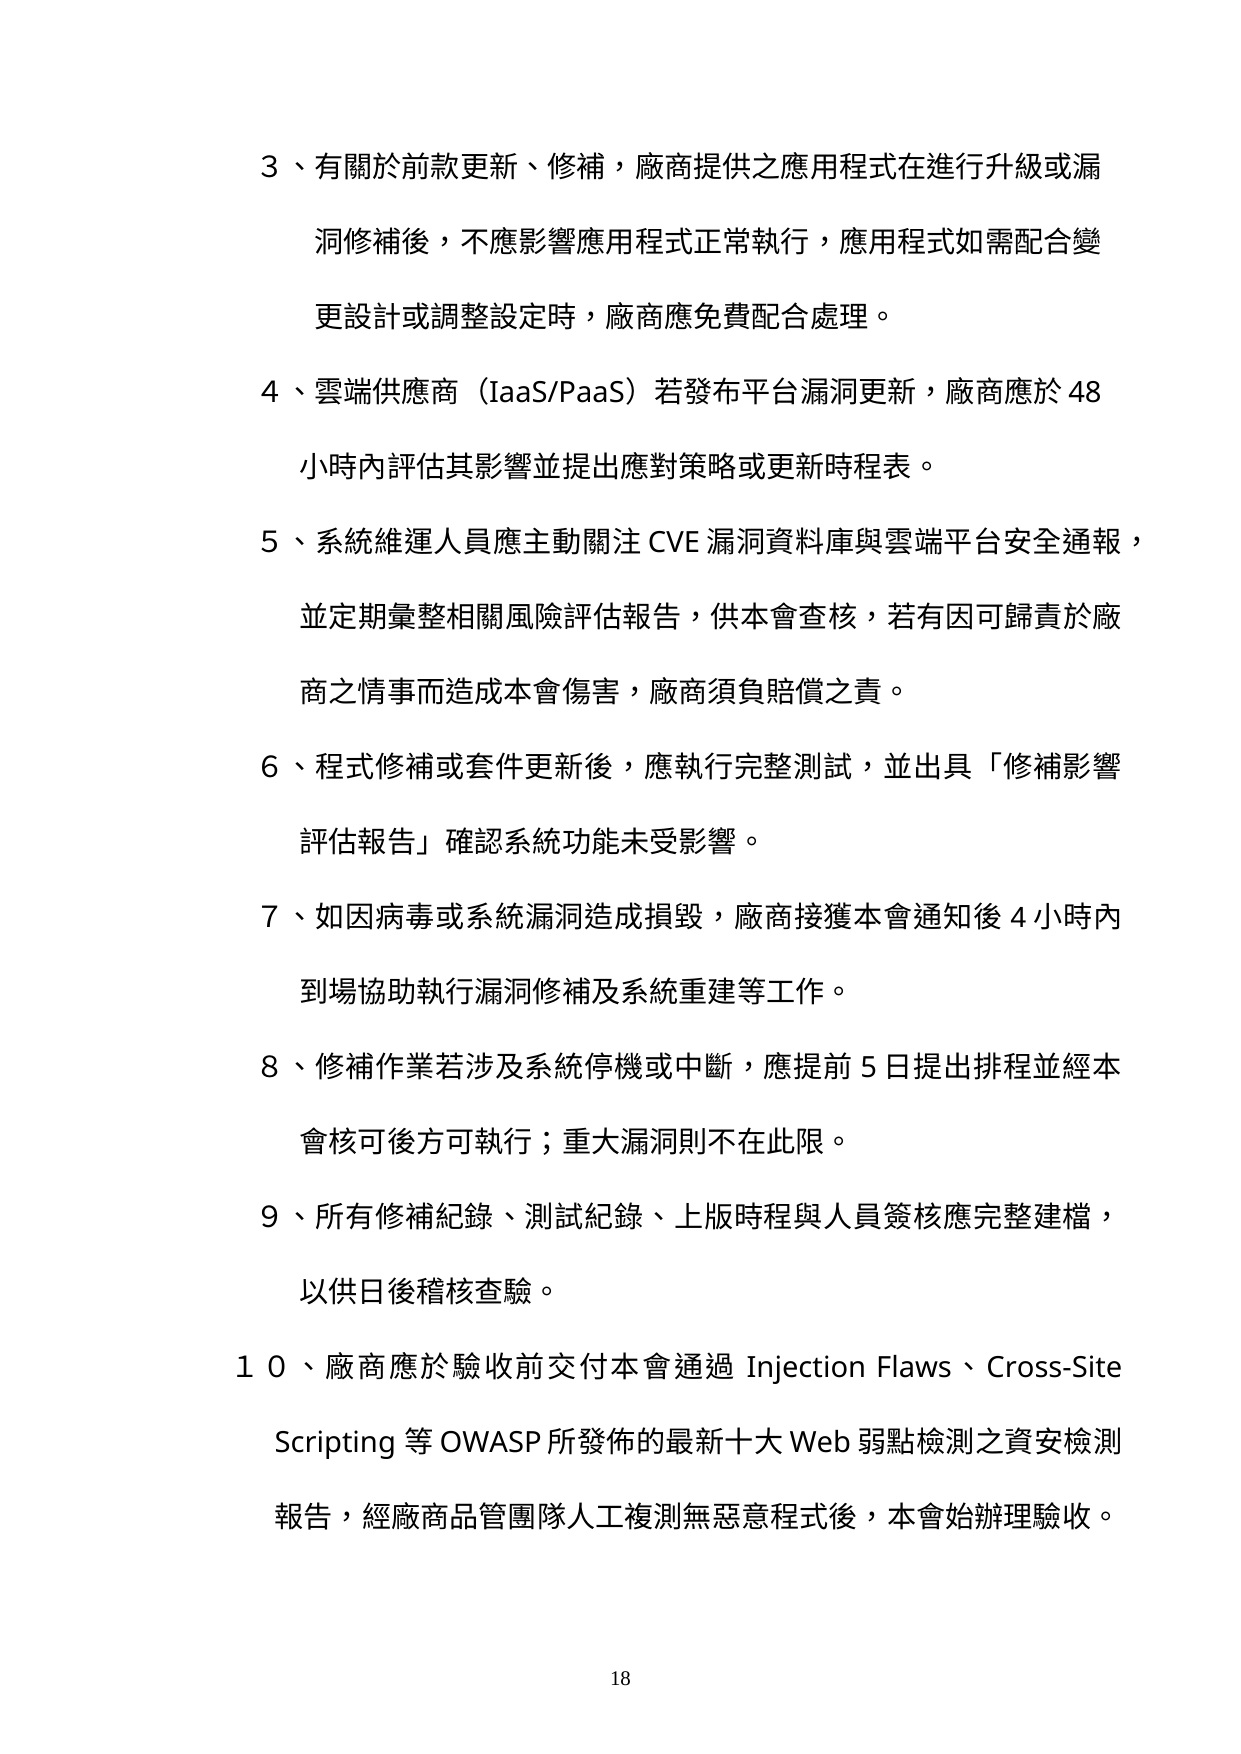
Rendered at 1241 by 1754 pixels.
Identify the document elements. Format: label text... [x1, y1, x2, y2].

text ３、有關於前款更新、修補，廠商提供之應用程式在進行升級或漏洞修補後，不應影響應用程式正常執行，應用程式如需配合變更設計或調整設定時，廠商應免費配合處理。 [256, 127, 1122, 352]
text １０、廠商應於驗收前交付本會通過 Injection Flaws、Cross-Site Scripting 等OWASP所發佈的最新十大Web弱點檢測之資安檢測報告，經廠商品管團隊人工複測無惡意程式後，本會始辦理驗收。 [231, 1327, 1122, 1552]
text ７、如因病毒或系統漏洞造成損毀，廠商接獲本會通知後4小時內到場協助執行漏洞修補及系統重建等工作。 [256, 877, 1122, 1027]
text ６、程式修補或套件更新後，應執行完整測試，並出具「修補影響評估報告」確認系統功能未受影響。 [256, 727, 1122, 877]
text ５、系統維運人員應主動關注CVE漏洞資料庫與雲端平台安全通報，並定期彙整相關風險評估報告，供本會查核，若有因可歸責於廠商之情事而造成本會傷害，廠商須負賠償之責。 [256, 502, 1122, 727]
text ４、雲端供應商（IaaS/PaaS）若發布平台漏洞更新，廠商應於48小時內評估其影響並提出應對策略或更新時程表。 [256, 352, 1122, 502]
text ９、所有修補紀錄、測試紀錄、上版時程與人員簽核應完整建檔，以供日後稽核查驗。 [256, 1177, 1122, 1327]
text ８、修補作業若涉及系統停機或中斷，應提前5日提出排程並經本會核可後方可執行；重大漏洞則不在此限。 [256, 1027, 1122, 1177]
